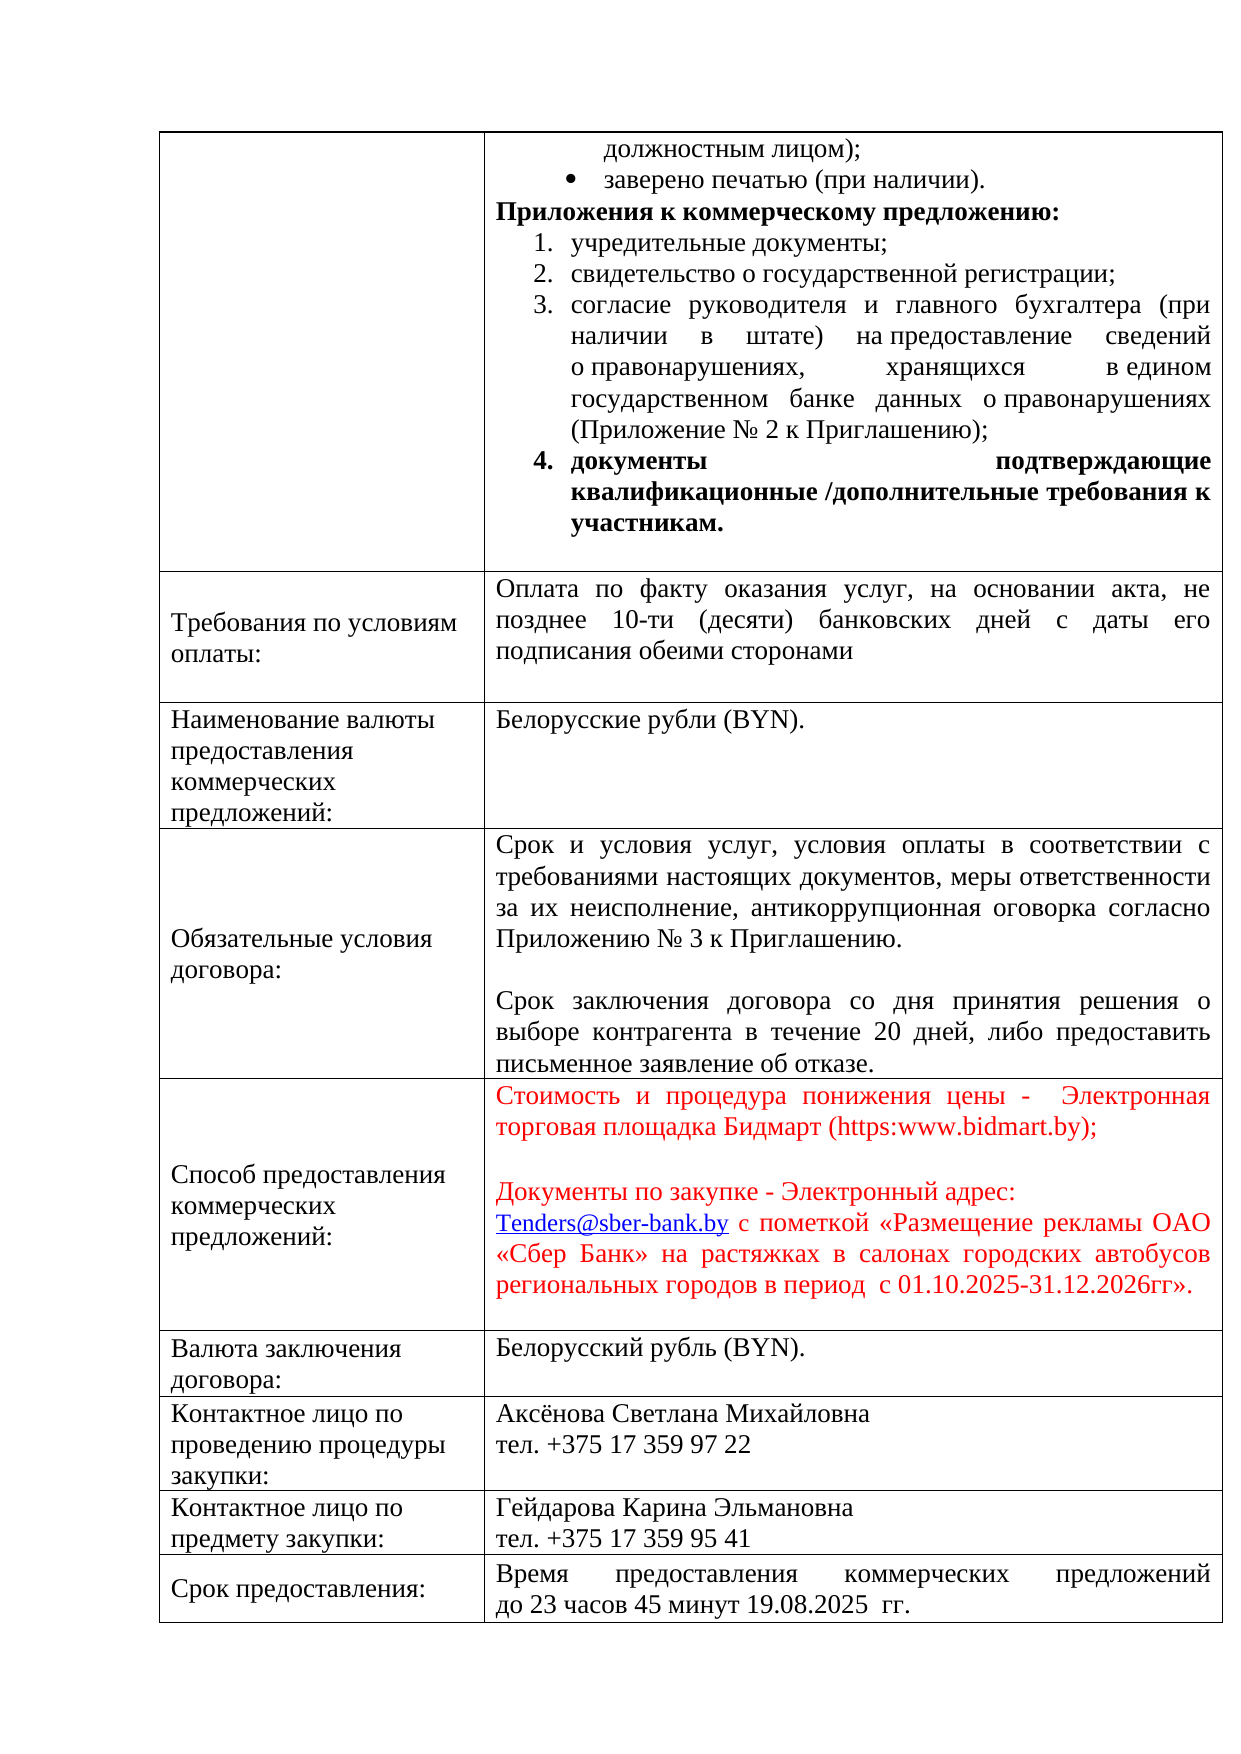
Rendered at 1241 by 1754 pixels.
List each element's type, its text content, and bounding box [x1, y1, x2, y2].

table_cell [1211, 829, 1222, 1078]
table_cell Время предоставления коммерческих предложений до 23 часов 45 минут 19.08.2025 гг. [485, 1555, 1222, 1622]
table_cell Белорусские рубли (BYN). [485, 703, 1222, 828]
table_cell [160, 133, 484, 571]
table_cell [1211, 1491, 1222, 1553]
table_cell Белорусский рубль (BYN). [485, 1331, 1222, 1396]
table_cell Валюта заключения договора: [160, 1331, 484, 1396]
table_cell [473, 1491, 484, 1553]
table_cell Обязательные условия договора: [160, 829, 484, 1078]
table_cell Способ предоставления коммерческих предложений: [160, 1079, 484, 1330]
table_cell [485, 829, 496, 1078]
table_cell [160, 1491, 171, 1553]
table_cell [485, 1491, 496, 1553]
table_cell Стоимость и процедура понижения цены - Электронная торговая площадка Бидмарт (https:www.bidmart.by); Документы по закупке - Электронный адрес: Tenders@sber-bank.by с пометкой «Размещение рекламы ОАО «Сбер Банк» на растяжках в салонах городских автобусов региональных городов в период с 01.10.2025-31.12.2026гг». [485, 1079, 1222, 1330]
table_cell Требования по условиям оплаты: [160, 572, 484, 702]
table_cell Оплата по факту оказания услуг, на основании акта, не позднее 10-ти (десяти) банковских дней с даты его подписания обеими сторонами [485, 572, 1222, 702]
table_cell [485, 133, 1222, 571]
table_cell Срок предоставления: [160, 1555, 484, 1622]
